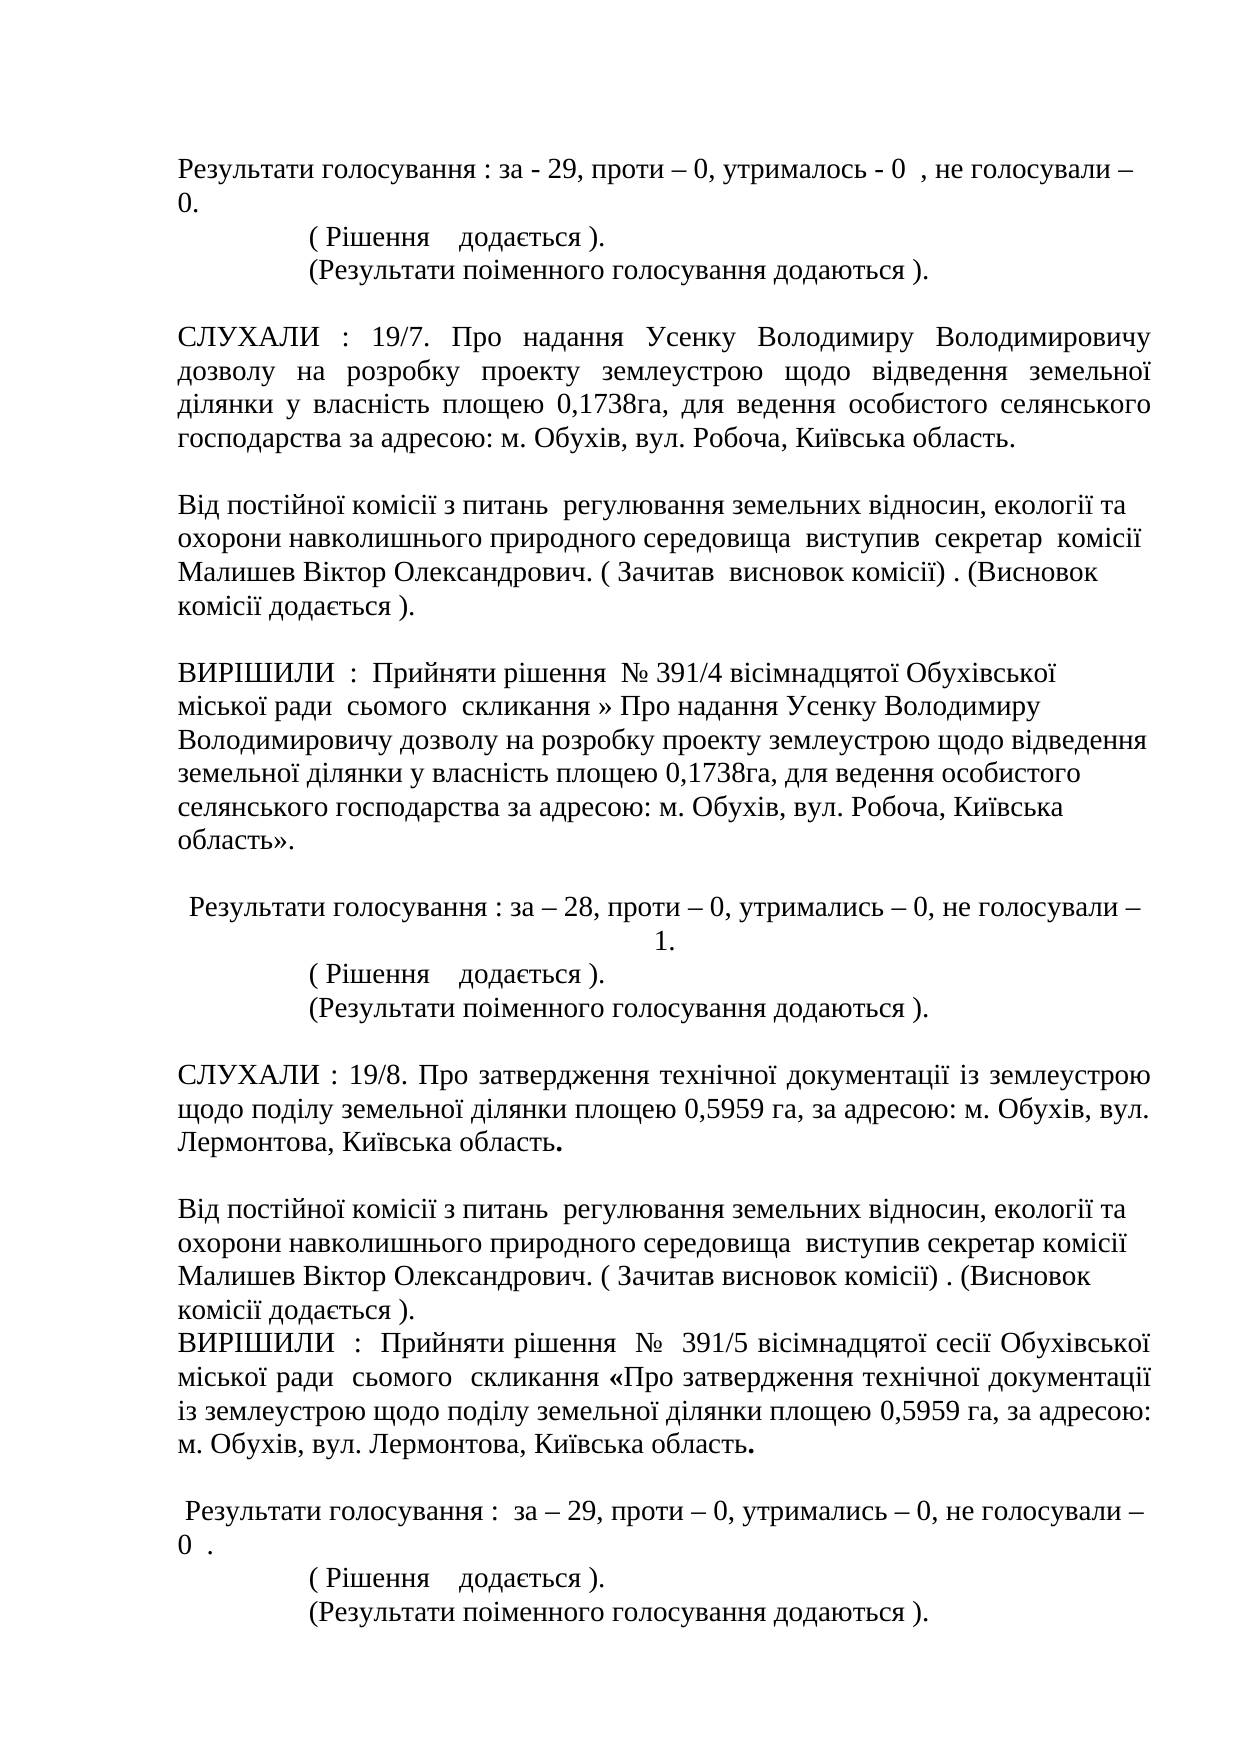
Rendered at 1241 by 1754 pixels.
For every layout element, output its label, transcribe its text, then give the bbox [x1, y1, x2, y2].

subtitle ( Рішення додається ). [177, 957, 1152, 990]
text СЛУХАЛИ : 19/8. Про затвердження технічної документації із землеустрою щодо поділу земельної ділянки площею 0,5959 га, за адресою: м. Обухів, вул. Лермонтова, Київська область. [177, 1057, 1152, 1158]
subtitle ( Рішення додається ). [177, 1560, 1152, 1594]
text ВИРІШИЛИ : Прийняти рішення № 391/5 вісімнадцятої сесії Обухівської міської ради сьомого скликання «Про затвердження технічної документації із землеустрою щодо поділу земельної ділянки площею 0,5959 га, за адресою: м. Обухів, вул. Лермонтова, Київська область. [177, 1326, 1152, 1460]
subtitle (Результати поіменного голосування додаються ). [177, 990, 1152, 1024]
text СЛУХАЛИ : 19/7. Про надання Усенку Володимиру Володимировичу дозволу на розробку проекту землеустрою щодо відведення земельної ділянки у власність площею 0,1738га, для ведення особистого селянського господарства за адресою: м. Обухів, вул. Робоча, Київська область. [177, 319, 1152, 453]
subtitle Результати голосування : за – 28, проти – 0, утримались – 0, не голосували – 1. [177, 889, 1152, 957]
subtitle ( Рішення додається ). [177, 219, 1152, 252]
subtitle (Результати поіменного голосування додаються ). [177, 252, 1152, 286]
subtitle Результати голосування : за - 29, проти – 0, утрималось - 0 , не голосували – 0. [177, 152, 1152, 219]
subtitle Результати голосування : за – 29, проти – 0, утримались – 0, не голосували – 0 . [177, 1493, 1152, 1560]
text ВИРІШИЛИ : Прийняти рішення № 391/4 вісімнадцятої Обухівської міської ради сьомого скликання » Про надання Усенку Володимиру Володимировичу дозволу на розробку проекту землеустрою щодо відведення земельної ділянки у власність площею 0,1738га, для ведення особистого селянського господарства за адресою: м. Обухів, вул. Робоча, Київська область». [177, 655, 1152, 856]
subtitle (Результати поіменного голосування додаються ). [177, 1594, 1152, 1627]
